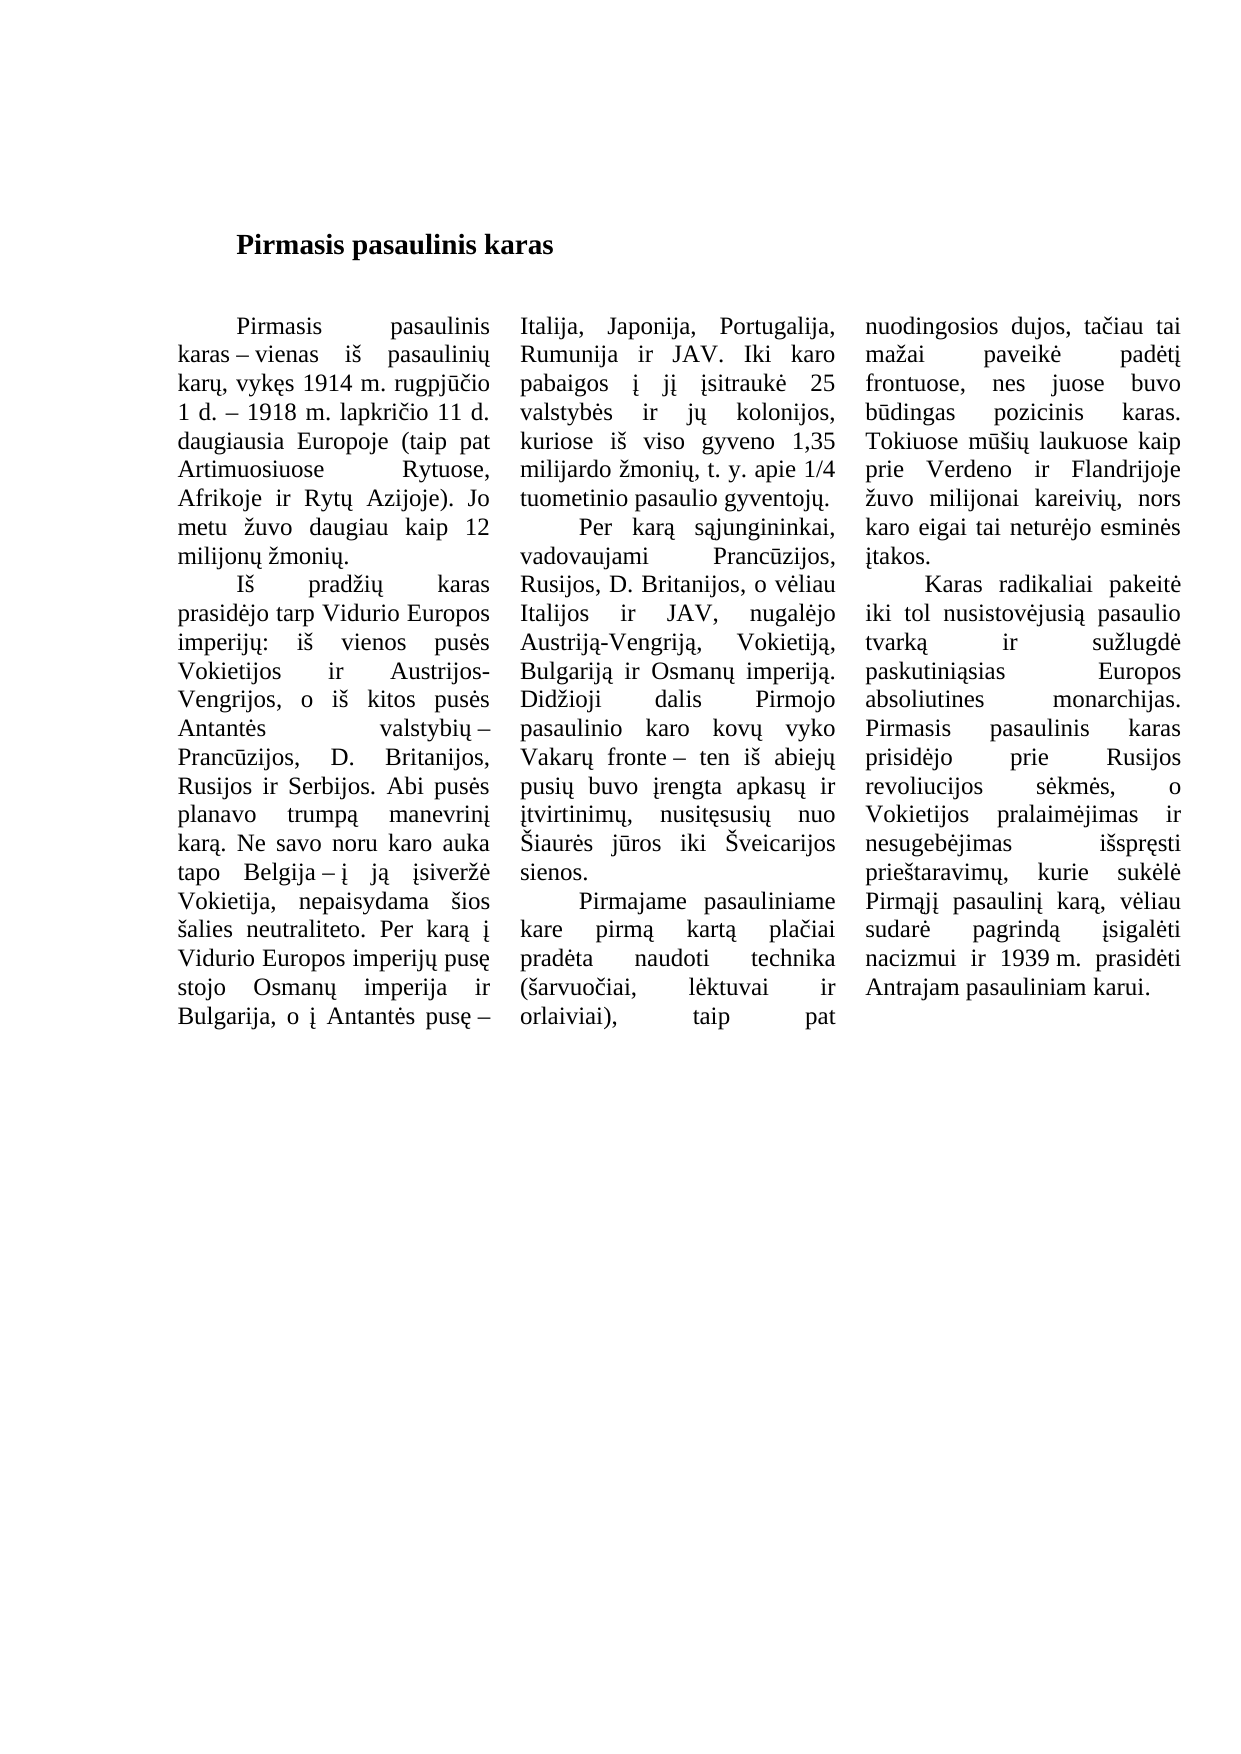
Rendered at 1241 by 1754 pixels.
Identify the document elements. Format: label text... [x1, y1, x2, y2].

text Iš pradžių karas prasidėjo tarp Vidurio Europos imperijų: iš vienos pusės Vokietijos ir Austrijos-Vengrijos, o iš kitos pusės Antantės valstybių – Prancūzijos, D. Britanijos, Rusijos ir Serbijos. Abi pusės planavo trumpą manevrinį karą. Ne savo noru karo auka tapo Belgija – į ją įsiveržė Vokietija, nepaisydama šios šalies neutraliteto. Per karą į Vidurio Europos imperijų pusę stojo Osmanų imperija ir Bulgarija, o į Antantės pusę – Italija, Japonija, Portugalija, Rumunija ir JAV. Iki karo pabaigos į jį įsitraukė 25 valstybės ir jų kolonijos, kuriose iš viso gyveno 1,35 milijardo žmonių, t. y. apie 1/4 tuometinio pasaulio gyventojų. [520, 311, 836, 512]
text Iš pradžių karas prasidėjo tarp Vidurio Europos imperijų: iš vienos pusės Vokietijos ir Austrijos-Vengrijos, o iš kitos pusės Antantės valstybių – Prancūzijos, D. Britanijos, Rusijos ir Serbijos. Abi pusės planavo trumpą manevrinį karą. Ne savo noru karo auka tapo Belgija – į ją įsiveržė Vokietija, nepaisydama šios šalies neutraliteto. Per karą į Vidurio Europos imperijų pusę stojo Osmanų imperija ir Bulgarija, o į Antantės pusę – Italija, Japonija, Portugalija, Rumunija ir JAV. Iki karo pabaigos į jį įsitraukė 25 valstybės ir jų kolonijos, kuriose iš viso gyveno 1,35 milijardo žmonių, t. y. apie 1/4 tuometinio pasaulio gyventojų. [177, 569, 490, 1029]
text Pirmajame pasauliniame kare pirmą kartą plačiai pradėta naudoti technika (šarvuočiai, lėktuvai ir orlaiviai), taip pat nuodingosios dujos, tačiau tai mažai paveikė padėtį frontuose, nes juose buvo būdingas pozicinis karas. Tokiuose mūšių laukuose kaip prie Verdeno ir Flandrijoje žuvo milijonai kareivių, nors karo eigai tai neturėjo esminės įtakos. [520, 886, 836, 1029]
text Karas radikaliai pakeitė iki tol nusistovėjusią pasaulio tvarką ir sužlugdė paskutiniąsias Europos absoliutines monarchijas. Pirmasis pasaulinis karas prisidėjo prie Rusijos revoliucijos sėkmės, o Vokietijos pralaimėjimas ir nesugebėjimas išspręsti prieštaravimų, kurie sukėlė Pirmąjį pasaulinį karą, vėliau sudarė pagrindą įsigalėti nacizmui ir 1939 m. prasidėti Antrajam pasauliniam karui. [865, 569, 1181, 1001]
text Pirmajame pasauliniame kare pirmą kartą plačiai pradėta naudoti technika (šarvuočiai, lėktuvai ir orlaiviai), taip pat nuodingosios dujos, tačiau tai mažai paveikė padėtį frontuose, nes juose buvo būdingas pozicinis karas. Tokiuose mūšių laukuose kaip prie Verdeno ir Flandrijoje žuvo milijonai kareivių, nors karo eigai tai neturėjo esminės įtakos. [865, 311, 1181, 569]
subtitle Pirmasis pasaulinis karas [177, 227, 1181, 261]
text Per karą sąjungininkai, vadovaujami Prancūzijos, Rusijos, D. Britanijos, o vėliau Italijos ir JAV, nugalėjo Austriją-Vengriją, Vokietiją, Bulgariją ir Osmanų imperiją. Didžioji dalis Pirmojo pasaulinio karo kovų vyko Vakarų fronte – ten iš abiejų pusių buvo įrengta apkasų ir įtvirtinimų, nusitęsusių nuo Šiaurės jūros iki Šveicarijos sienos. [520, 512, 836, 886]
text Pirmasis pasaulinis karas – vienas iš pasaulinių karų, vykęs 1914 m. rugpjūčio 1 d. – 1918 m. lapkričio 11 d. daugiausia Europoje (taip pat Artimuosiuose Rytuose, Afrikoje ir Rytų Azijoje). Jo metu žuvo daugiau kaip 12 milijonų žmonių. [177, 311, 490, 569]
